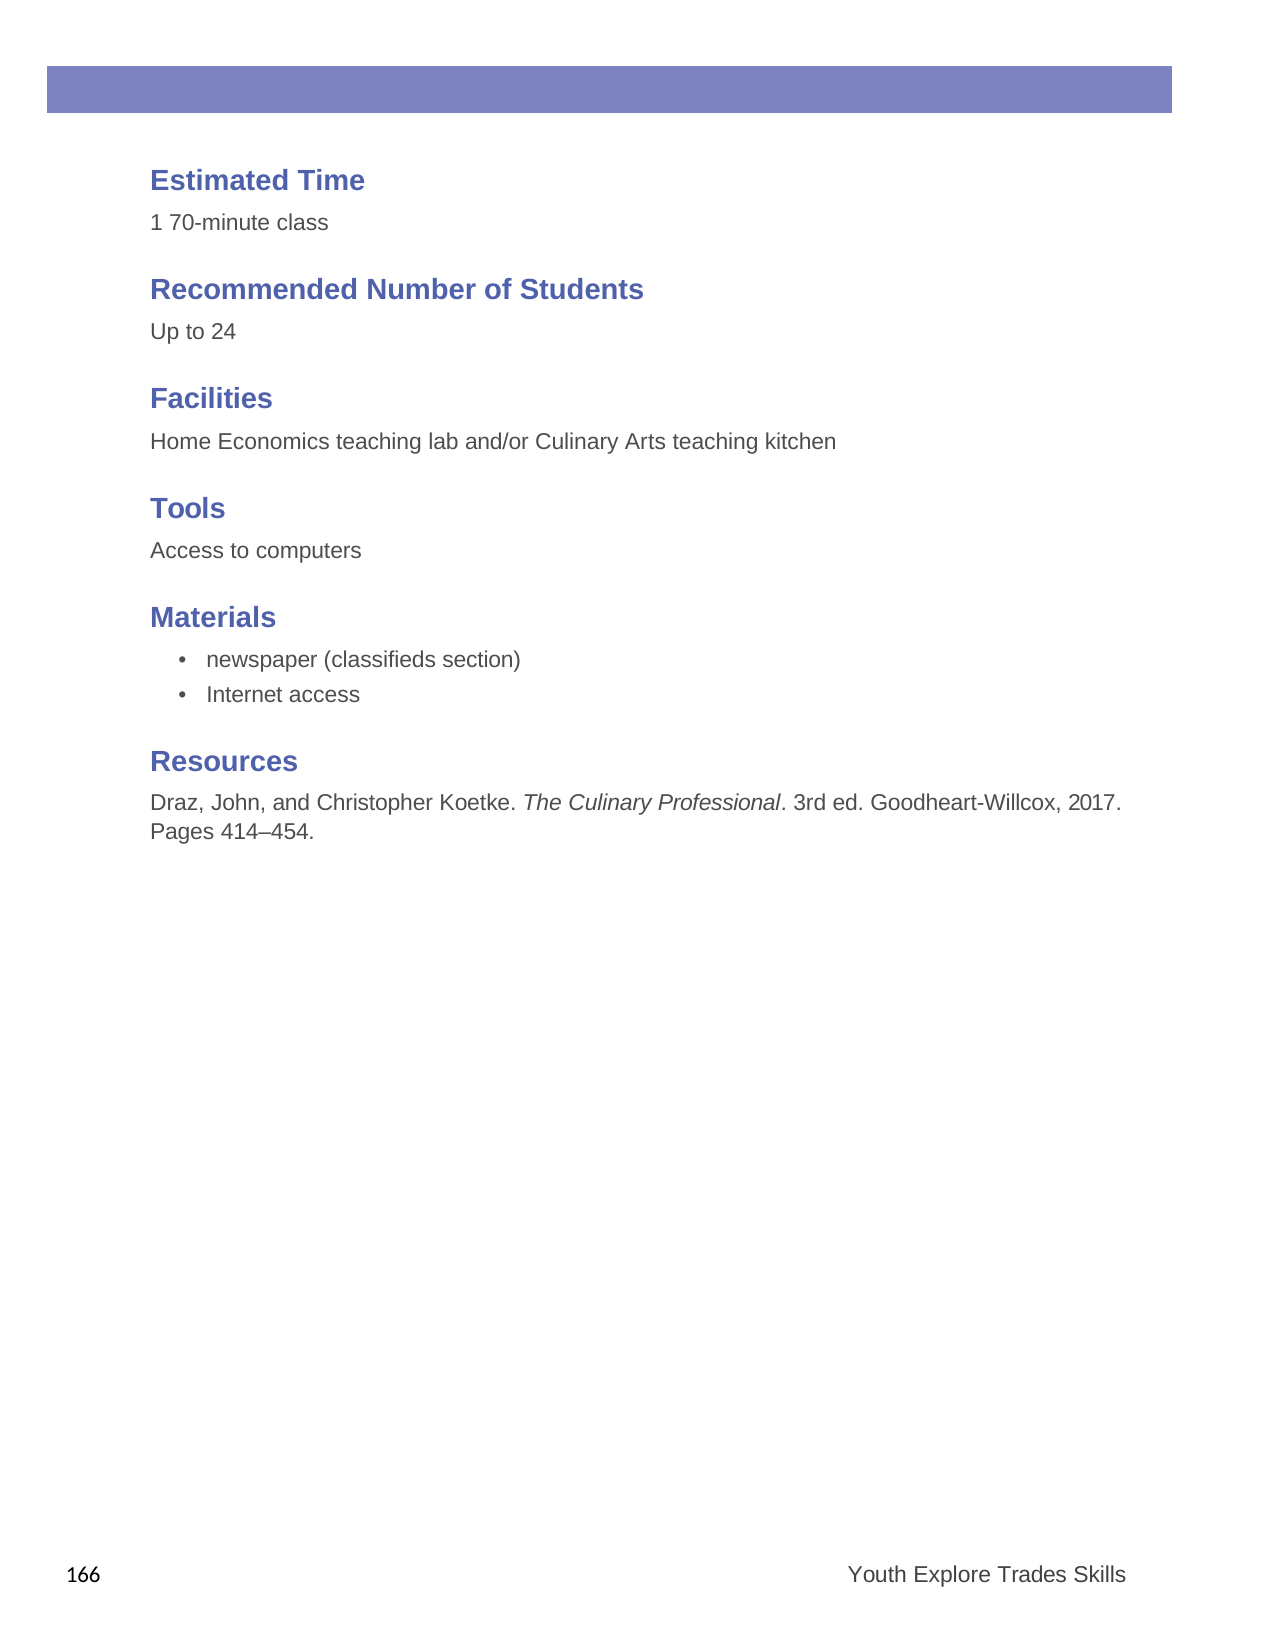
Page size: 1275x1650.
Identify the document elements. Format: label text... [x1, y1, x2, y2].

text Draz, John, and Christopher Koetke. The Culinary Professional. 3rd ed. Goodheart-Willcox, 2017. Pages 414–454. [150, 789, 1123, 844]
text Up to 24 [150, 318, 1183, 345]
text 1 70-minute class [150, 209, 1183, 235]
subtitle Resources [150, 744, 1183, 778]
subtitle Facilities [150, 381, 1183, 415]
subtitle Materials [150, 600, 1183, 633]
subtitle Recommended Number of Students [150, 272, 1183, 305]
text Home Economics teaching lab and/or Culinary Arts teaching kitchen [150, 428, 1183, 454]
list Internet access [178, 681, 1183, 708]
subtitle Tools [150, 491, 1183, 524]
text Access to computers [150, 537, 1183, 563]
subtitle Estimated Time [150, 162, 1183, 196]
list newspaper (classifieds section) [178, 646, 1183, 673]
